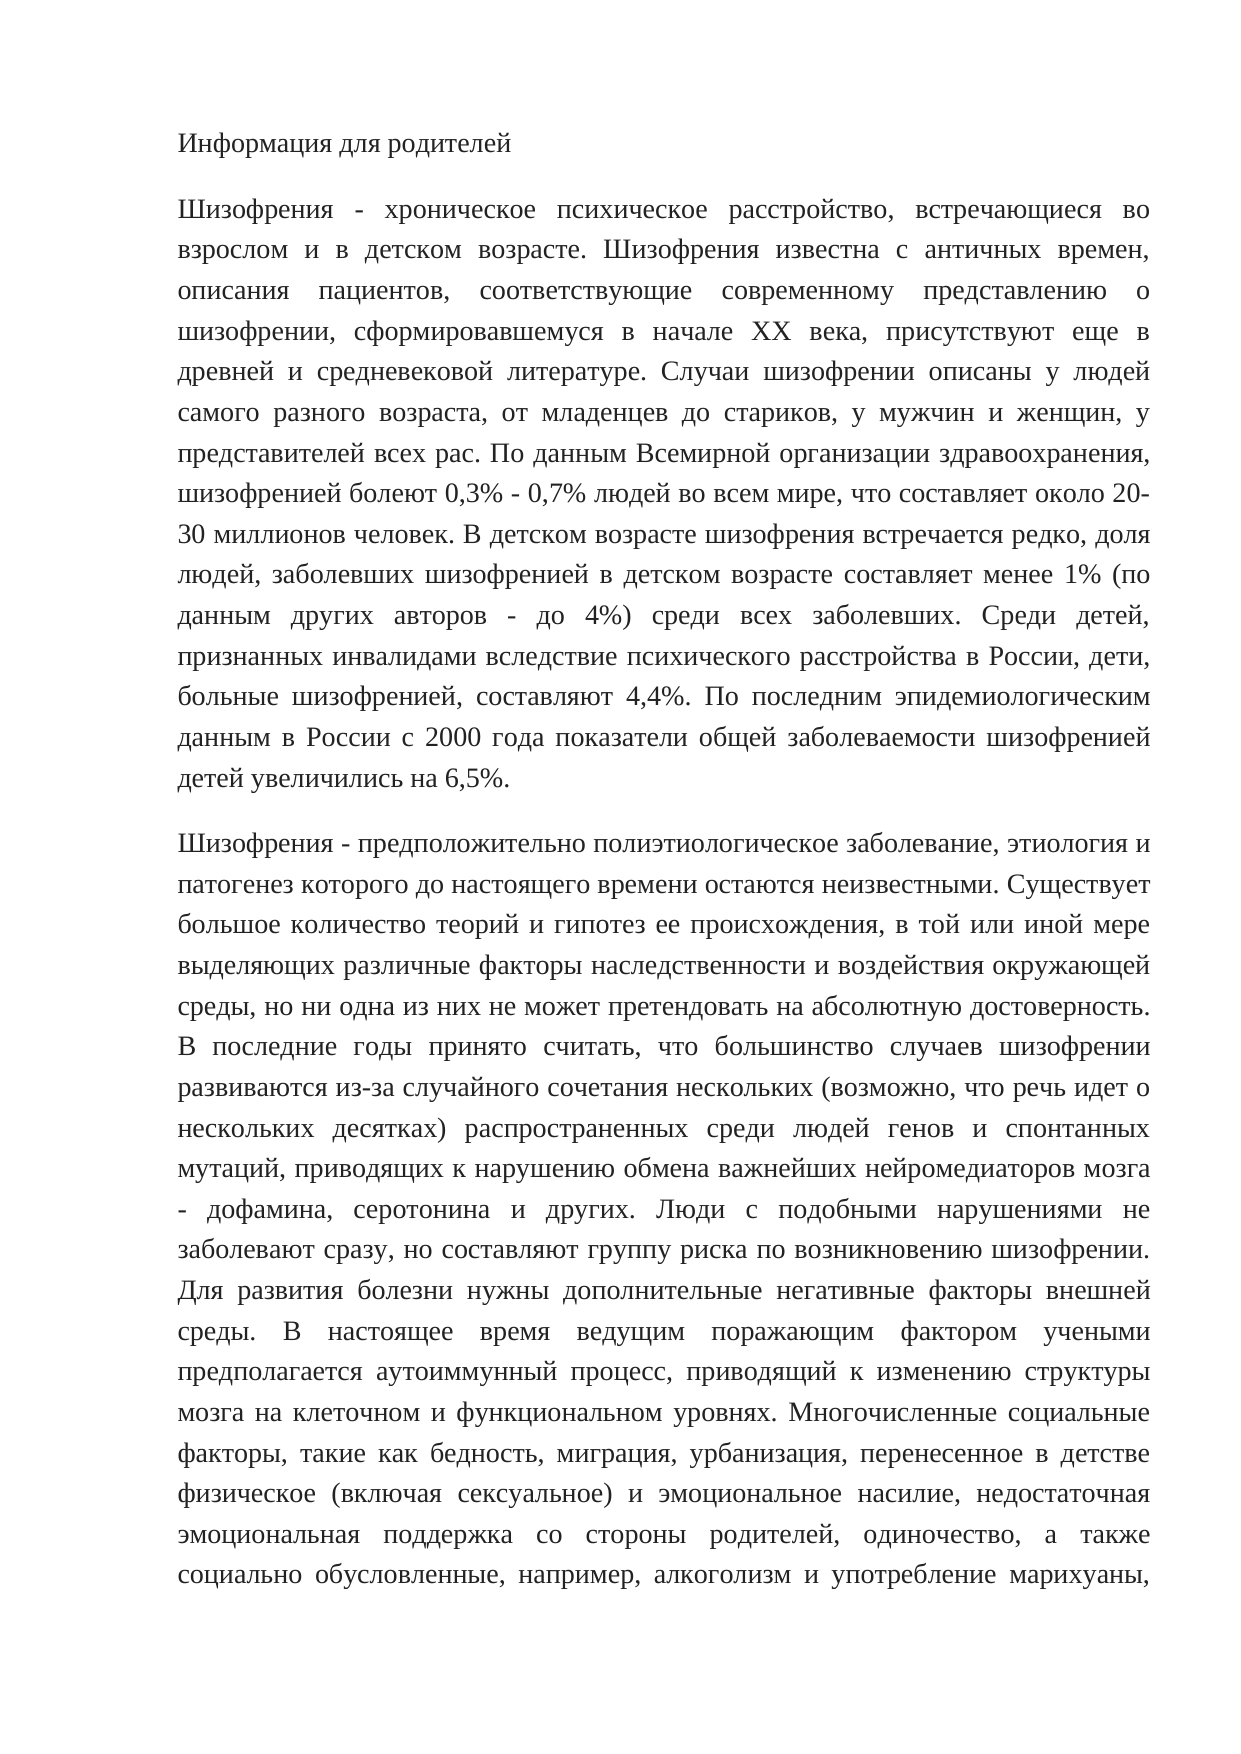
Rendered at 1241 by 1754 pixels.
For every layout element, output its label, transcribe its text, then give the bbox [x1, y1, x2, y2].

text Информация для родителей [177, 118, 1152, 159]
text Шизофрения - хроническое психическое расстройство, встречающиеся во взрослом и в детском возрасте. Шизофрения известна с античных времен, описания пациентов, соответствующие современному представлению о шизофрении, сформировавшемуся в начале XX века, присутствуют еще в древней и средневековой литературе. Случаи шизофрении описаны у людей самого разного возраста, от младенцев до стариков, у мужчин и женщин, у представителей всех рас. По данным Всемирной организации здравоохранения, шизофренией болеют 0,3% - 0,7% людей во всем мире, что составляет около 20-30 миллионов человек. В детском возрасте шизофрения встречается редко, доля людей, заболевших шизофренией в детском возрасте составляет менее 1% (по данным других авторов - до 4%) среди всех заболевших. Среди детей, признанных инвалидами вследствие психического расстройства в России, дети, больные шизофренией, составляют 4,4%. По последним эпидемиологическим данным в России с 2000 года показатели общей заболеваемости шизофренией детей увеличились на 6,5%. [177, 184, 1152, 793]
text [177, 818, 1152, 1590]
